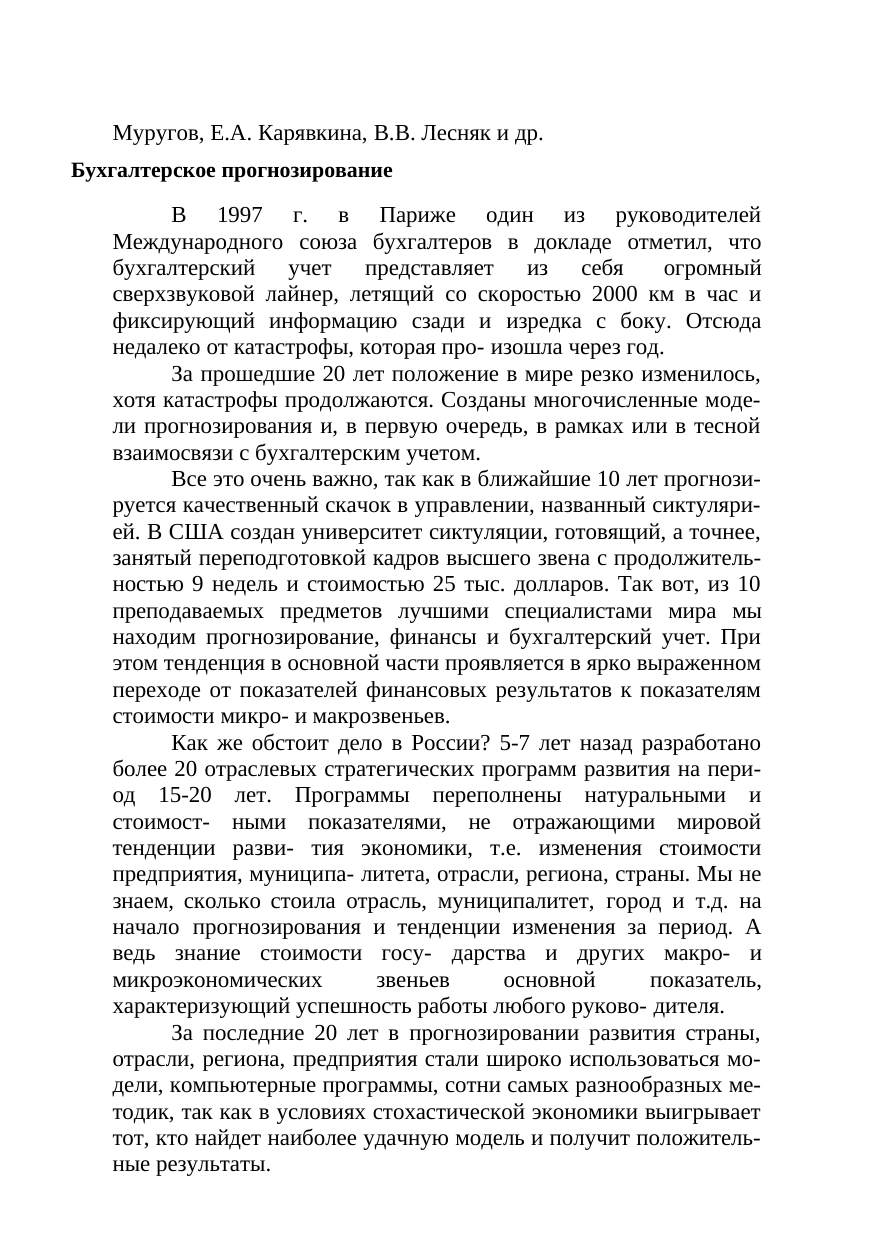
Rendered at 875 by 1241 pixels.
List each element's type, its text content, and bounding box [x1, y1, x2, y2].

text Как же обстоит дело в России? 5-7 лет назад разработано более 20 отраслевых стратегических программ развития на пери- од 15-20 лет. Программы переполнены натуральными и стоимост- ными показателями, не отражающими мировой тенденции разви- тия экономики, т.е. изменения стоимости предприятия, муниципа- литета, отрасли, региона, страны. Мы не знаем, сколько стоила отрасль, муниципалитет, город и т.д. на начало прогнозирования и тенденции изменения за период. А ведь знание стоимости госу- дарства и других макро- и микроэкономических звеньев основной показатель, характеризующий успешность работы любого руково- дителя. [112, 729, 762, 1018]
text В 1997 г. в Париже один из руководителей Международного союза бухгалтеров в докладе отметил, что бухгалтерский учет представляет из себя огромный сверхзвуковой лайнер, летящий со скоростью 2000 км в час и фиксирующий информацию сзади и изредка с боку. Отсюда недалеко от катастрофы, которая про- изошла через год. [112, 201, 762, 359]
subtitle Бухгалтерское прогнозирование [0, 157, 841, 183]
text Все это очень важно, так как в ближайшие 10 лет прогнози- руется качественный скачок в управлении, названный сиктуляри- ей. В США создан университет сиктуляции, готовящий, а точнее, занятый переподготовкой кадров высшего звена с продолжитель- ностью 9 недель и стоимостью 25 тыс. долларов. Так вот, из 10 преподаваемых предметов лучшими специалистами мира мы находим прогнозирование, финансы и бухгалтерский учет. При этом тенденция в основной части проявляется в ярко выраженном переходе от показателей финансовых результатов к показателям стоимости микро- и макрозвеньев. [112, 465, 762, 728]
text Муругов, Е.А. Карявкина, В.В. Лесняк и др. [112, 118, 841, 145]
text За прошедшие 20 лет положение в мире резко изменилось, хотя катастрофы продолжаются. Созданы многочисленные моде- ли прогнозирования и, в первую очередь, в рамках или в тесной взаимосвязи с бухгалтерским учетом. [112, 359, 762, 465]
text За последние 20 лет в прогнозировании развития страны, отрасли, региона, предприятия стали широко использоваться мо- дели, компьютерные программы, сотни самых разнообразных ме- тодик, так как в условиях стохастической экономики выигрывает тот, кто найдет наиболее удачную модель и получит положитель- ные результаты. [112, 1019, 762, 1177]
